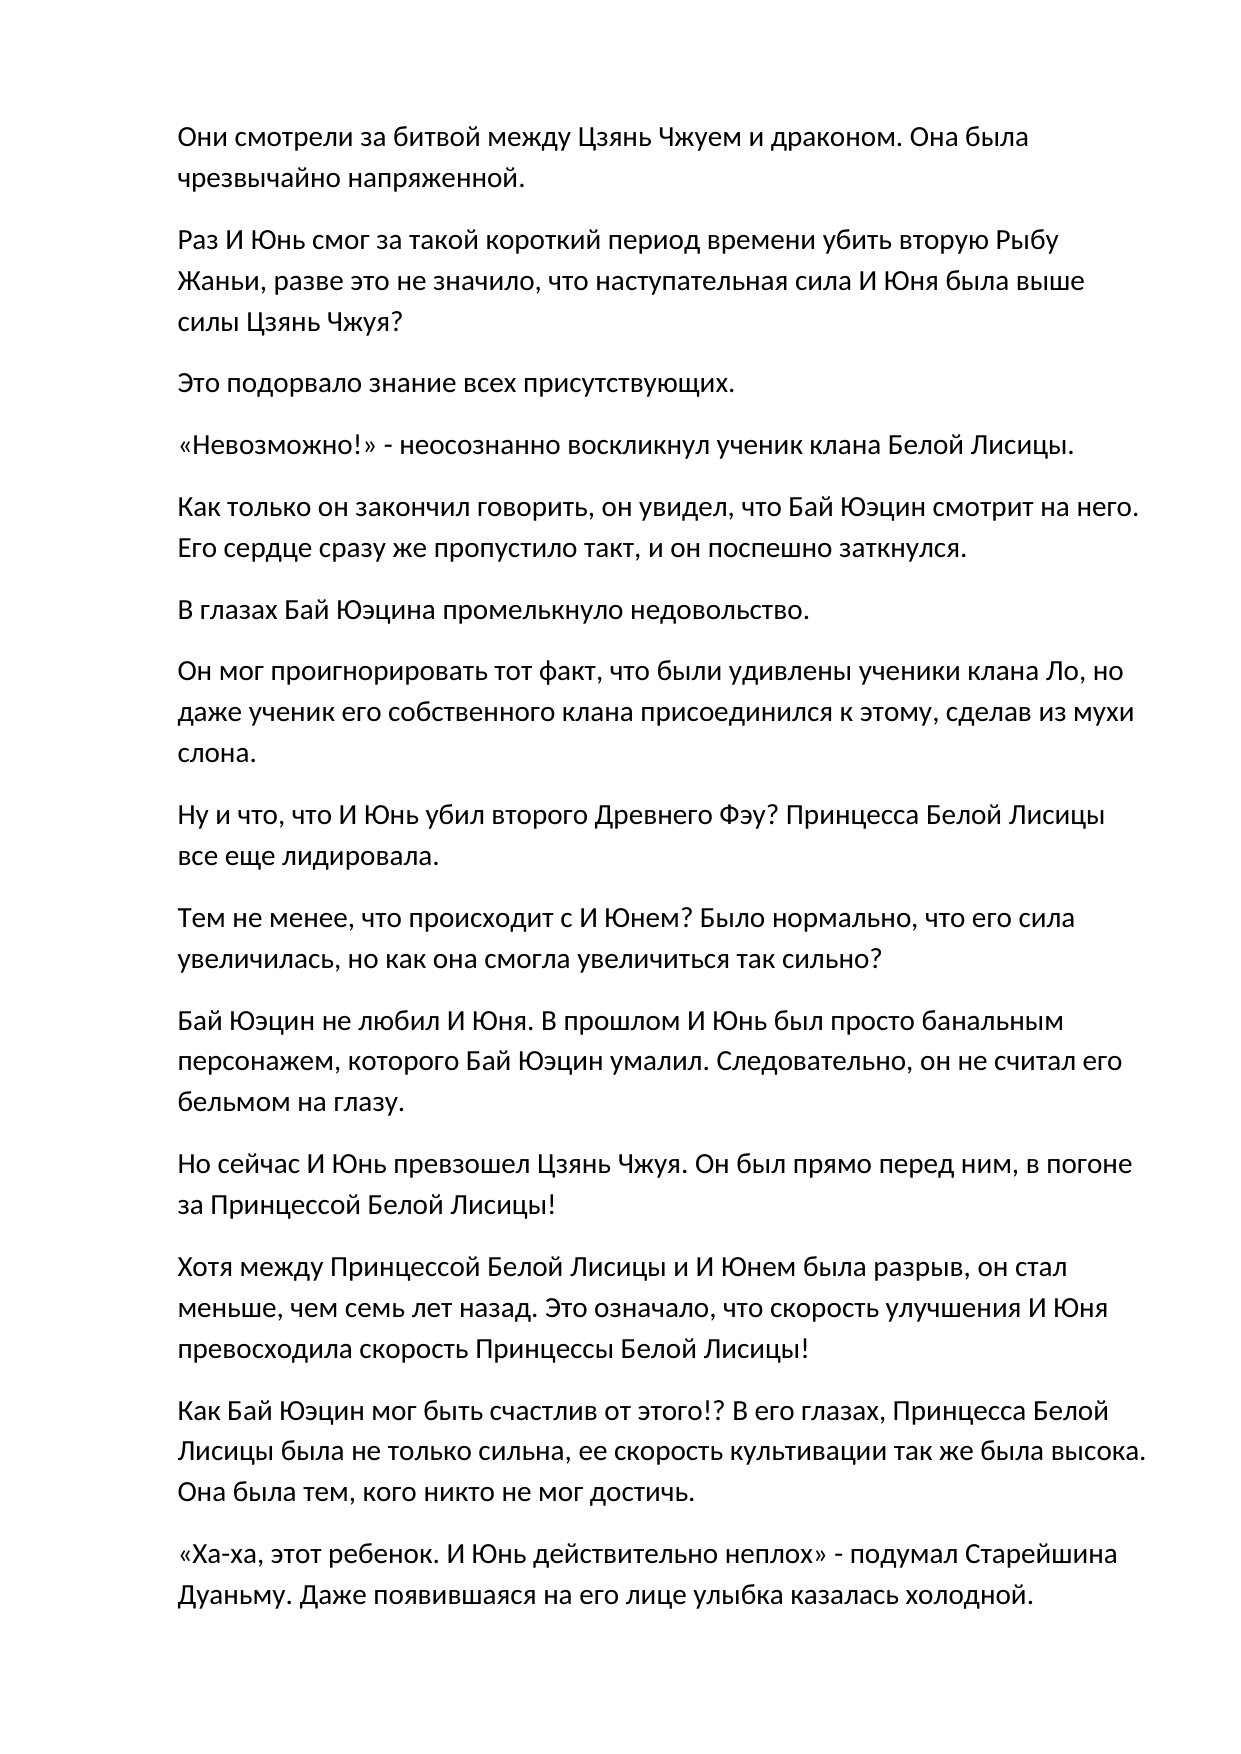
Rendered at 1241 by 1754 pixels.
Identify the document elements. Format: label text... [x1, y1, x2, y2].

text Это подорвало знание всех присутствующих. [177, 364, 1152, 400]
text Раз И Юнь смог за такой короткий период времени убить вторую Рыбу Жаньи, разве это не значило, что наступательная сила И Юня была выше силы Цзянь Чжуя? [177, 221, 1152, 338]
text В глазах Бай Юэцина промелькнуло недовольство. [177, 591, 1152, 626]
text «Невозможно!» - неосознанно воскликнул ученик клана Белой Лисицы. [177, 426, 1152, 462]
text Он мог проигнорировать тот факт, что были удивлены ученики клана Ло, но даже ученик его собственного клана присоединился к этому, сделав из мухи слона. [177, 652, 1152, 770]
text «Ха-ха, этот ребенок. И Юнь действительно неплох» - подумал Старейшина Дуаньму. Даже появившаяся на его лице улыбка казалась холодной. [177, 1535, 1152, 1612]
text Как только он закончил говорить, он увидел, что Бай Юэцин смотрит на него. Его сердце сразу же пропустило такт, и он поспешно заткнулся. [177, 488, 1152, 564]
text Но сейчас И Юнь превзошел Цзянь Чжуя. Он был прямо перед ним, в погоне за Принцессой Белой Лисицы! [177, 1145, 1152, 1222]
text Тем не менее, что происходит с И Юнем? Было нормально, что его сила увеличилась, но как она смогла увеличиться так сильно? [177, 899, 1152, 975]
text Они смотрели за битвой между Цзянь Чжуем и драконом. Она была чрезвычайно напряженной. [177, 118, 1152, 195]
text Ну и что, что И Юнь убил второго Древнего Фэу? Принцесса Белой Лисицы все еще лидировала. [177, 796, 1152, 873]
text Бай Юэцин не любил И Юня. В прошлом И Юнь был просто банальным персонажем, которого Бай Юэцин умалил. Следовательно, он не считал его бельмом на глазу. [177, 1002, 1152, 1119]
text Как Бай Юэцин мог быть счастлив от этого!? В его глазах, Принцесса Белой Лисицы была не только сильна, ее скорость культивации так же была высока. Она была тем, кого никто не мог достичь. [177, 1392, 1152, 1509]
text Хотя между Принцессой Белой Лисицы и И Юнем была разрыв, он стал меньше, чем семь лет назад. Это означало, что скорость улучшения И Юня превосходила скорость Принцессы Белой Лисицы! [177, 1248, 1152, 1365]
